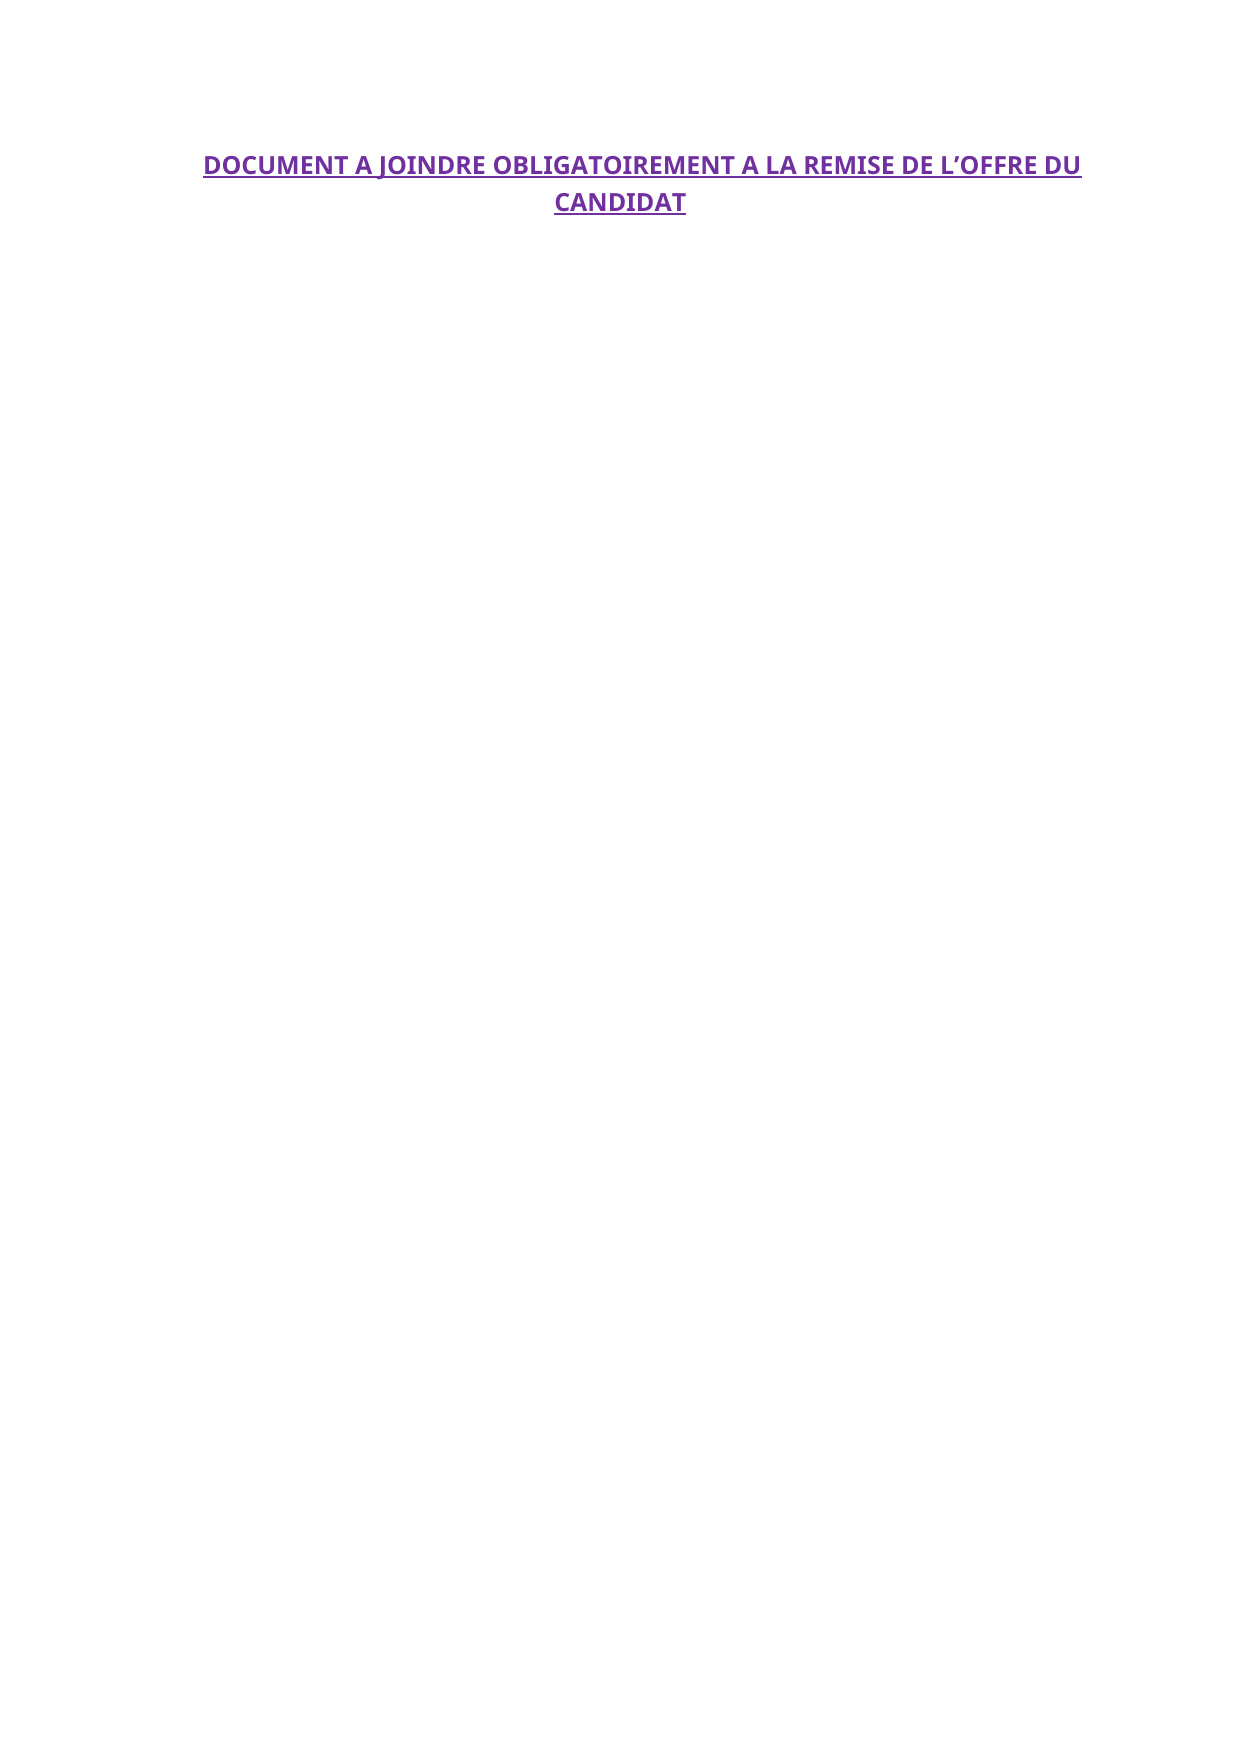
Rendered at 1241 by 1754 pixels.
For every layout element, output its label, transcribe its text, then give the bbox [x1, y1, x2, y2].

text DOCUMENT A JOINDRE OBLIGATOIREMENT A LA REMISE DE L’OFFRE DU CANDIDAT [148, 148, 1093, 218]
